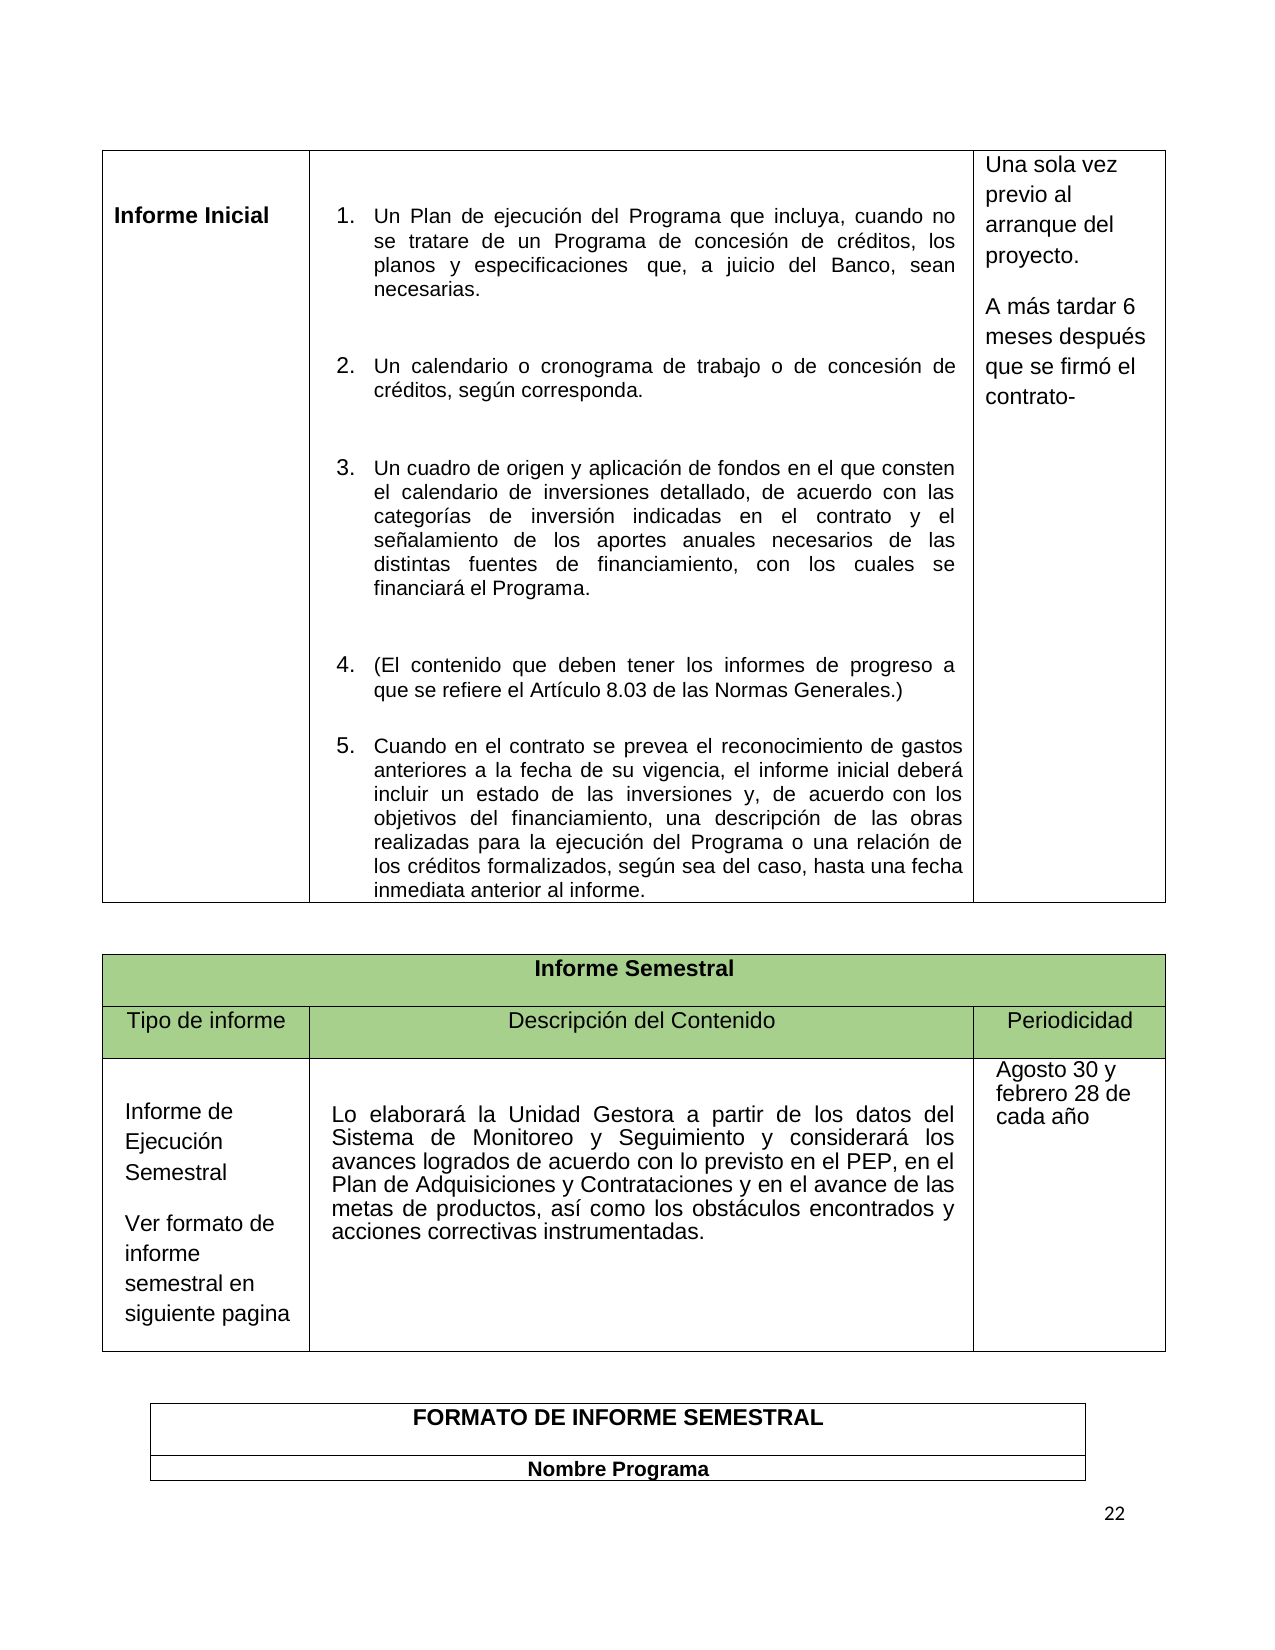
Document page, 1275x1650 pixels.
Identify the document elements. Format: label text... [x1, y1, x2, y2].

table_cell Lo elaborará la Unidad Gestora a partir de los datos del Sistema de Monitoreo y Seguimiento y considerará los avances logrados de acuerdo con lo previsto en el PEP, en el Plan de Adquisiciones y Contrataciones y en el avance de las metas de productos, así como los obstáculos encontrados y acciones correctivas instrumentadas. [310, 1059, 973, 1351]
table_cell Periodicidad [974, 1007, 1165, 1058]
table_cell Informe Inicial [103, 151, 309, 902]
table_cell Nombre Programa [151, 1456, 1085, 1480]
table_cell Informe de Ejecución Semestral Ver formato de informe semestral en siguiente pagina [103, 1059, 309, 1351]
table_header Informe Semestral [103, 955, 1165, 1006]
table_cell Una sola vez previo al arranque del proyecto. A más tardar 6 meses después que se firmó el contrato- [974, 151, 1165, 902]
table_header FORMATO DE INFORME SEMESTRAL [151, 1404, 1085, 1455]
table_cell Descripción del Contenido [310, 1007, 973, 1058]
table_cell Tipo de informe [103, 1007, 309, 1058]
table_cell Un Plan de ejecución del Programa que incluya, cuando no se tratare de un Programa de concesión de créditos, los planos y especificaciones que, a juicio del Banco, sean necesarias. Un calendario o cronograma de trabajo o de concesión de créditos, según corresponda. Un cuadro de origen y aplicación de fondos en el que consten el calendario de inversiones detallado, de acuerdo con las categorías de inversión indicadas en el contrato y el señalamiento de los aportes anuales necesarios de las distintas fuentes de financiamiento, con los cuales se financiará el Programa. (El contenido que deben tener los informes de progreso a que se refiere el Artículo 8.03 de las Normas Generales.) Cuando en el contrato se prevea el reconocimiento de gastos anteriores a la fecha de su vigencia, el informe inicial deberá incluir un estado de las inversiones y, de acuerdo con los objetivos del financiamiento, una descripción de las obras realizadas para la ejecución del Programa o una relación de los créditos formalizados, según sea del caso, hasta una fecha inmediata anterior al informe. [310, 151, 973, 902]
table_cell Agosto 30 y febrero 28 de cada año [974, 1059, 1165, 1351]
